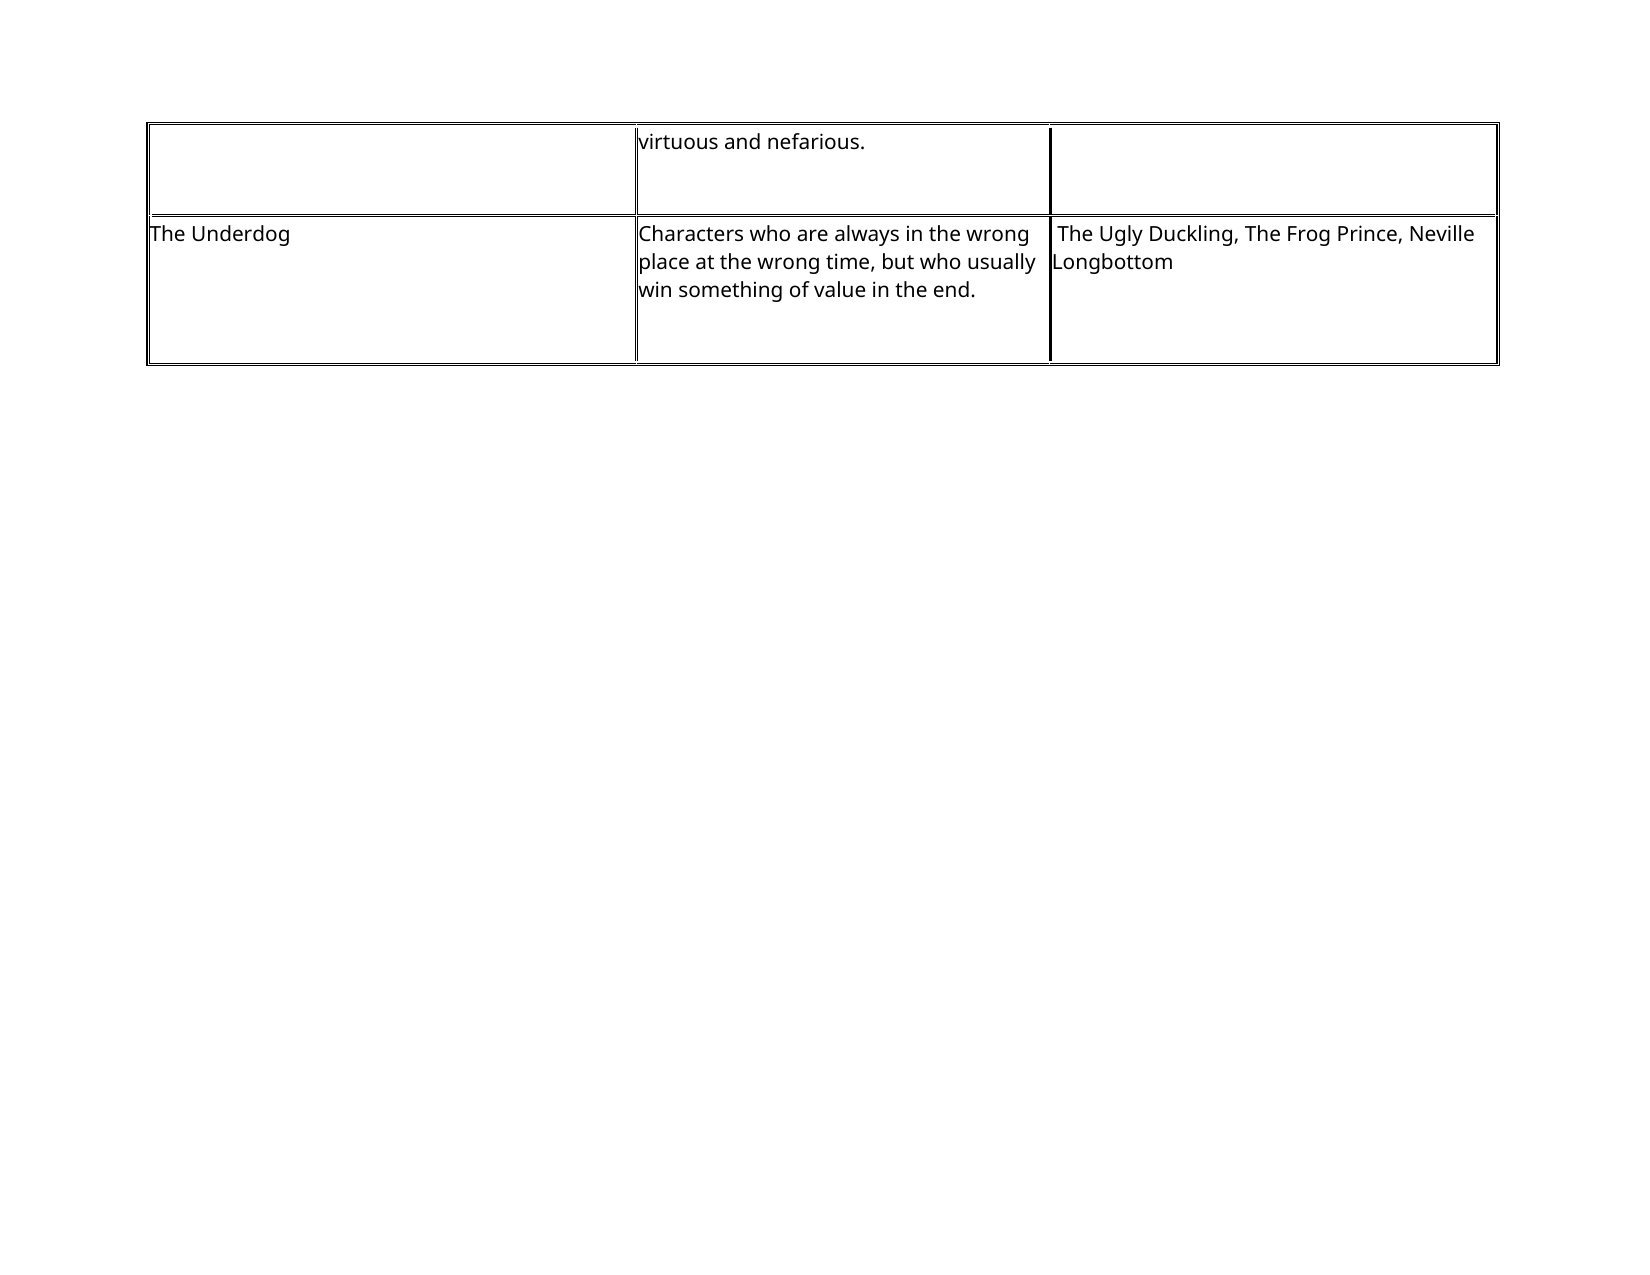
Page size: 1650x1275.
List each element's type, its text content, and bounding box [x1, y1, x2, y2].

table_cell Characters who are always in the wrong place at the wrong time, but who usually win something of value in the end. [636, 217, 1050, 362]
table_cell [1050, 125, 1496, 214]
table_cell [636, 123, 1050, 214]
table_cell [150, 125, 636, 214]
table_cell The Underdog [148, 214, 636, 362]
table_cell The Ugly Duckling, The Frog Prince, Neville Longbottom [1050, 214, 1498, 362]
